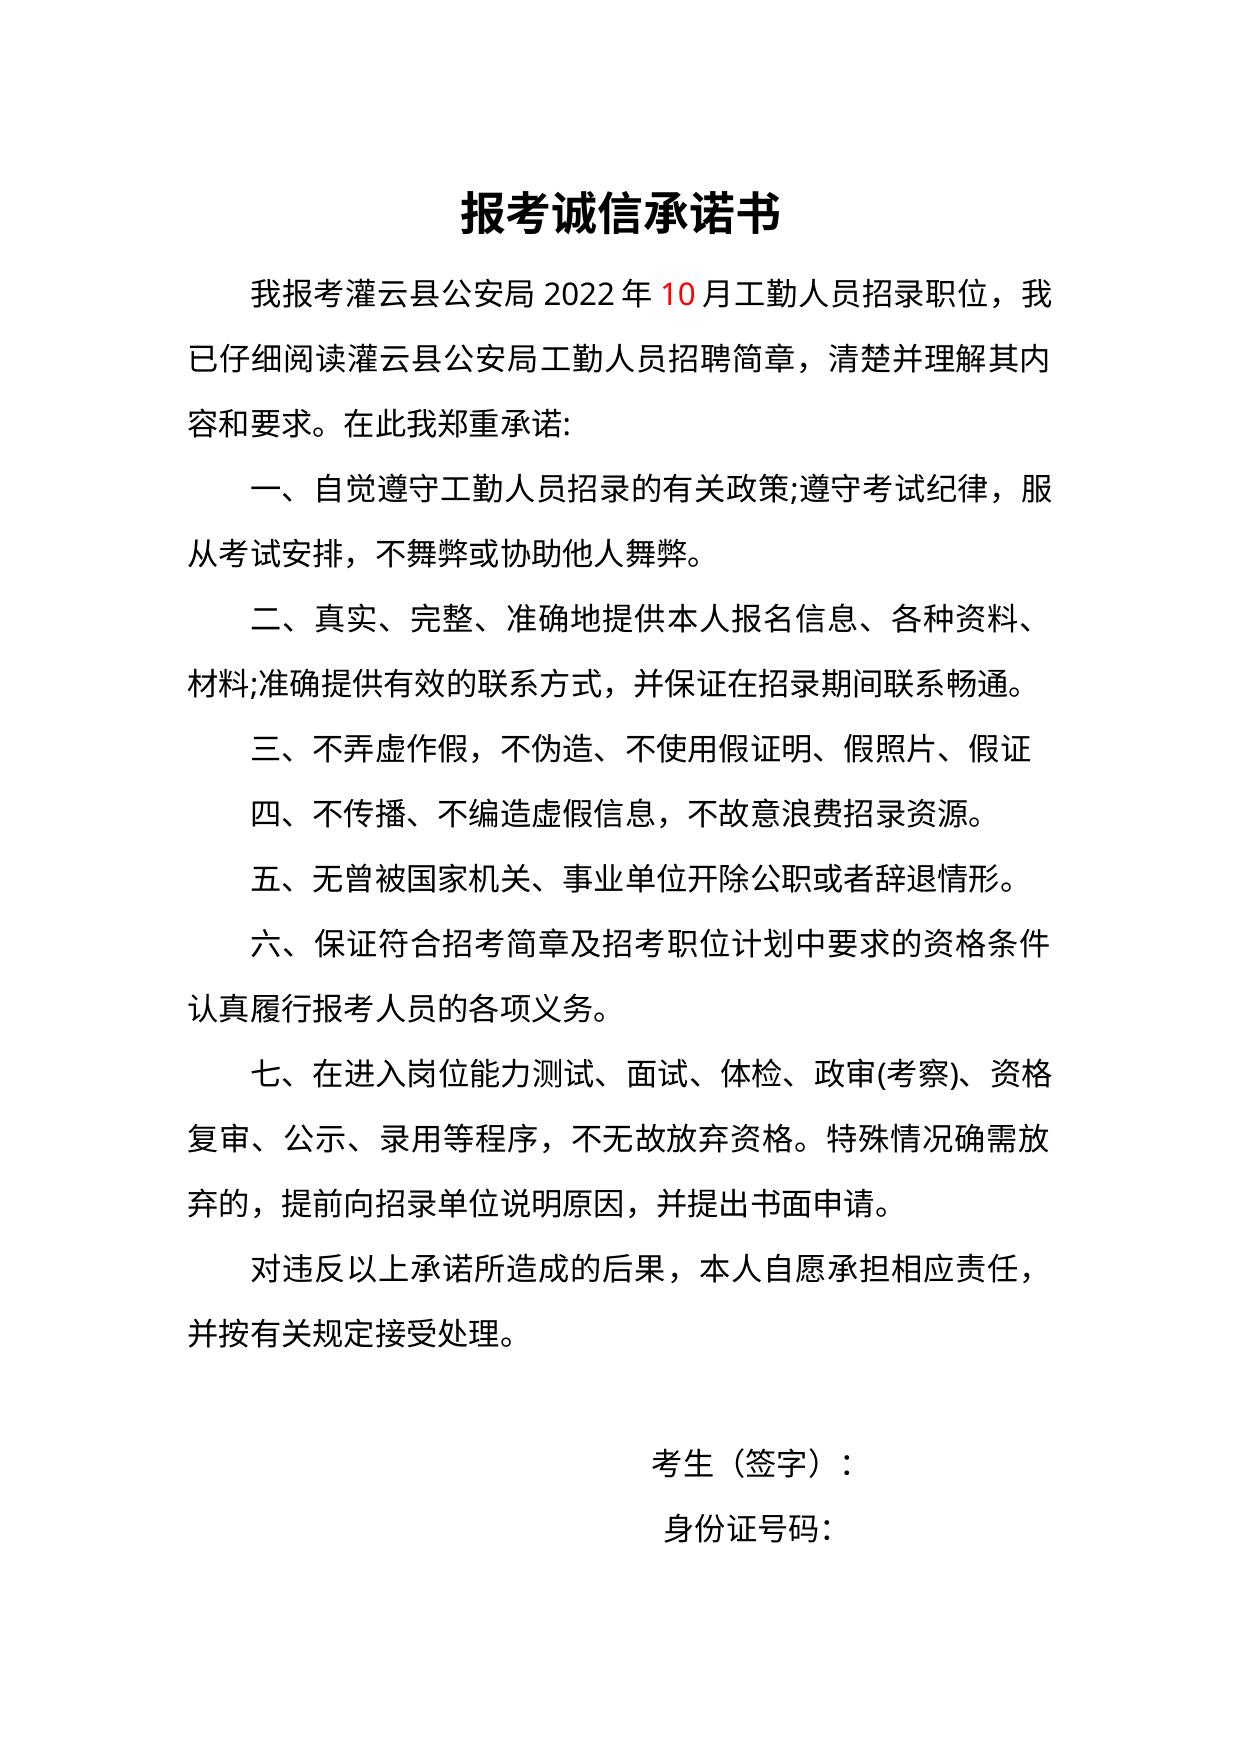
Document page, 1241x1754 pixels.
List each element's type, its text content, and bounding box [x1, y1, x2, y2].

text 我报考灌云县公安局2022年10月工勤人员招录职位，我已仔细阅读灌云县公安局工勤人员招聘简章，清楚并理解其内容和要求。在此我郑重承诺: [187, 259, 1053, 454]
text 一、自觉遵守工勤人员招录的有关政策;遵守考试纪律，服从考试安排，不舞弊或协助他人舞弊。 [187, 454, 1053, 584]
text 身份证号码： [187, 1494, 1053, 1559]
text 七、在进入岗位能力测试、面试、体检、政审(考察)、资格复审、公示、录用等程序，不无故放弃资格。特殊情况确需放弃的，提前向招录单位说明原因，并提出书面申请。 [187, 1039, 1053, 1234]
text 五、无曾被国家机关、事业单位开除公职或者辞退情形。 [187, 844, 1053, 909]
text 四、不传播、不编造虚假信息，不故意浪费招录资源。 [187, 779, 1053, 844]
text 考生（签字）： [187, 1429, 1053, 1494]
text 对违反以上承诺所造成的后果，本人自愿承担相应责任，并按有关规定接受处理。 [187, 1234, 1053, 1364]
text 三、不弄虚作假，不伪造、不使用假证明、假照片、假证 [187, 714, 1053, 779]
text 报考诚信承诺书 [187, 162, 1053, 259]
text 六、保证符合招考简章及招考职位计划中要求的资格条件认真履行报考人员的各项义务。 [187, 909, 1053, 1039]
text 二、真实、完整、准确地提供本人报名信息、各种资料、材料;准确提供有效的联系方式，并保证在招录期间联系畅通。 [187, 584, 1053, 714]
